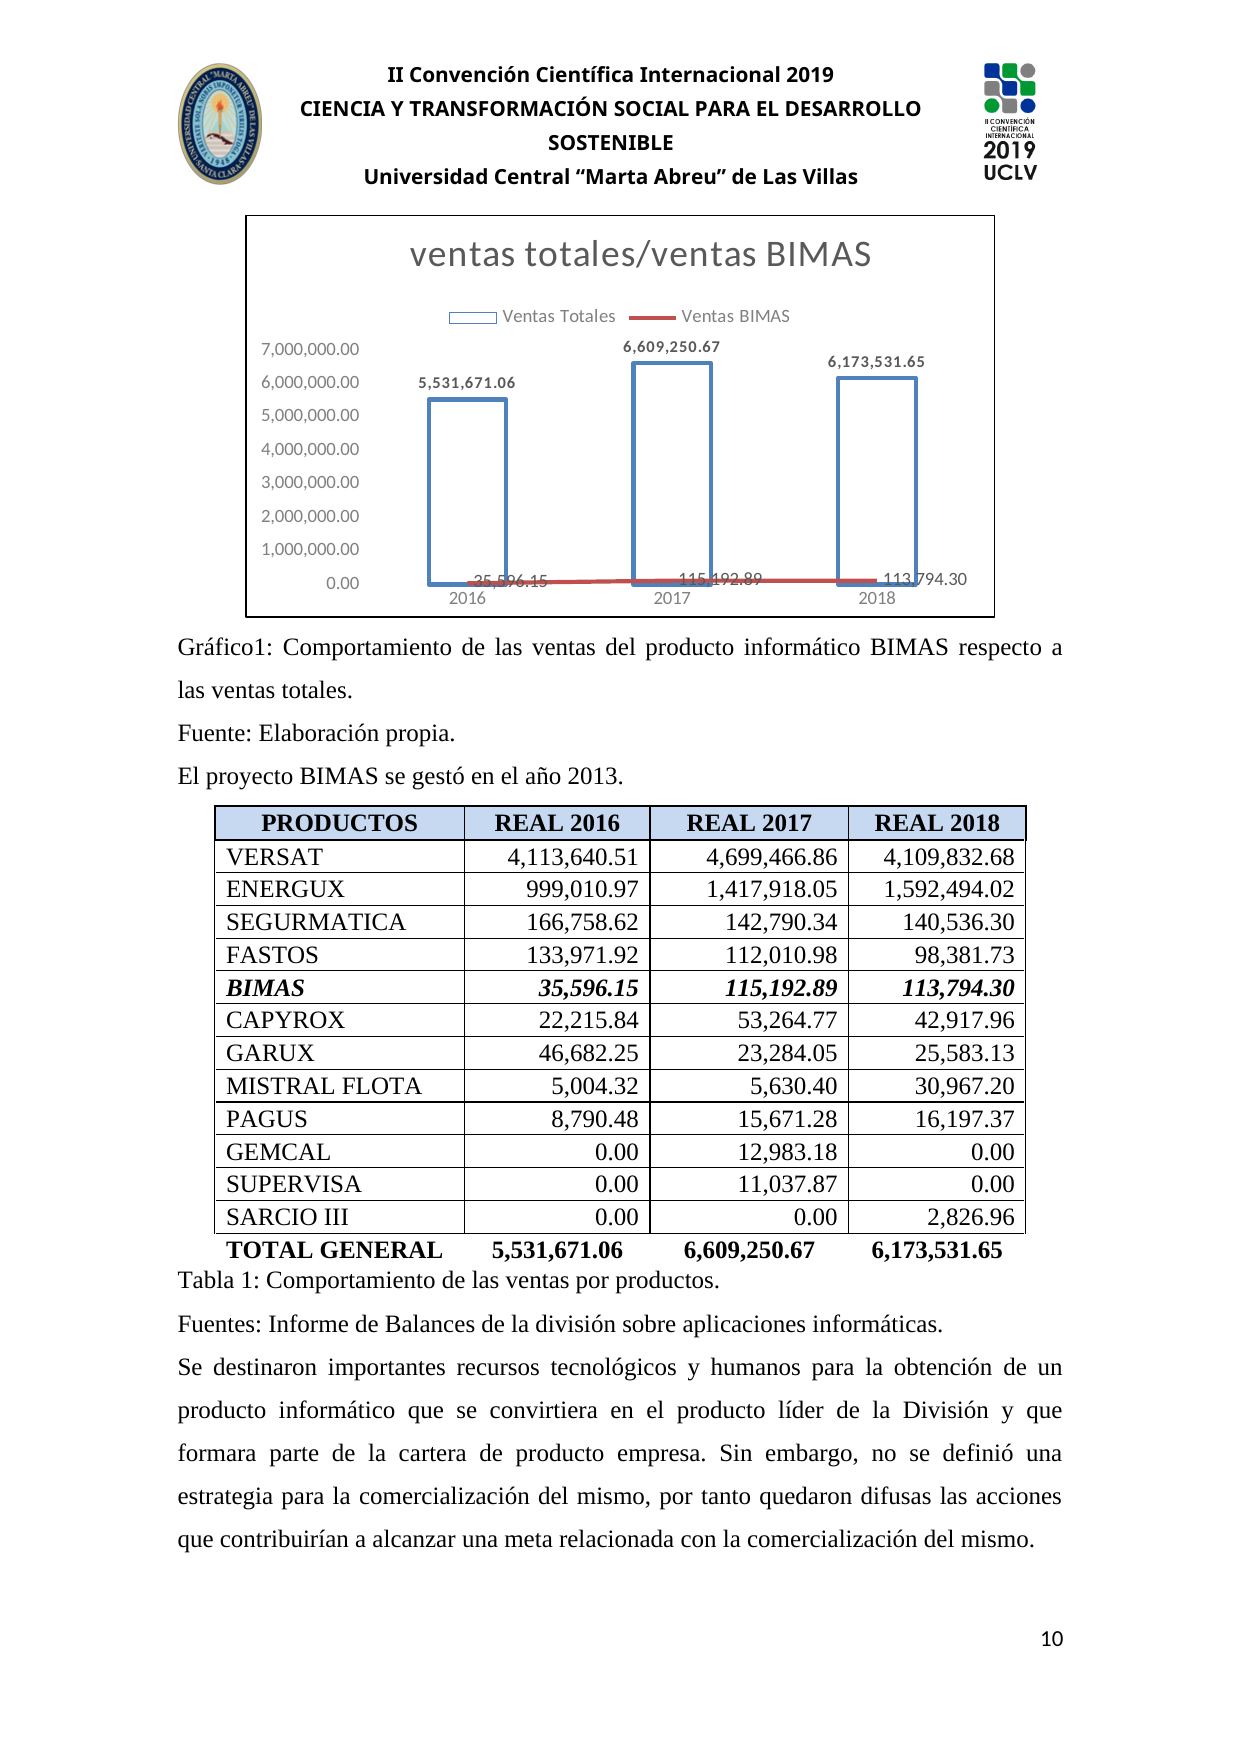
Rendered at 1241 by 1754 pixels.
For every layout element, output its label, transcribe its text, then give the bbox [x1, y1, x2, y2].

table_cell 23,284.05 [651, 1037, 848, 1069]
table_cell 35,596.15 [465, 971, 649, 1003]
table_cell PAGUS [215, 1101, 464, 1134]
table_cell 115,192.89 [651, 971, 848, 1003]
picture [981, 60, 1040, 183]
table_cell CAPYROX [215, 1003, 464, 1036]
table_cell SARCIO III [215, 1200, 464, 1233]
table_cell 4,109,832.68 [849, 839, 1025, 872]
table_cell 22,215.84 [465, 1004, 649, 1036]
table_cell TOTAL GENERAL [215, 1233, 464, 1266]
table_cell GEMCAL [215, 1134, 464, 1167]
table_cell 0.00 [465, 1168, 649, 1200]
table_cell 1,592,494.02 [849, 872, 1025, 904]
table_cell SEGURMATICA [215, 905, 464, 937]
table_cell ENERGUX [215, 872, 464, 904]
table_header REAL 2018 [849, 807, 1025, 839]
table_cell MISTRAL FLOTA [215, 1069, 464, 1101]
table_cell 140,536.30 [849, 905, 1025, 937]
text Se destinaron importantes recursos tecnológicos y humanos para la obtención de un producto informático que se convirtiera en el producto líder de la División y que formara parte de la cartera de producto empresa. Sin embargo, no se definió una estrategia para la comercialización del mismo, por tanto quedaron difusas las acciones que contribuirían a alcanzar una meta relacionada con la comercialización del mismo. [177, 1352, 1063, 1553]
table_cell 46,682.25 [465, 1037, 649, 1069]
table_cell 11,037.87 [651, 1168, 848, 1200]
table_cell GARUX [215, 1036, 464, 1069]
table_cell 0.00 [465, 1135, 649, 1167]
table_cell 0.00 [849, 1167, 1025, 1200]
table_cell 5,630.40 [651, 1070, 848, 1101]
table_cell 2,826.96 [849, 1200, 1025, 1233]
table_cell 16,197.37 [849, 1101, 1025, 1134]
text Gráfico1: Comportamiento de las ventas del producto informático BIMAS respecto a las ventas totales. [177, 632, 1063, 704]
text Fuentes: Informe de Balances de la división sobre aplicaciones informáticas. [177, 1309, 1063, 1337]
table_cell 5,004.32 [465, 1070, 649, 1101]
table_header REAL 2017 [651, 807, 848, 839]
table_cell 15,671.28 [651, 1103, 848, 1134]
table_cell 6,609,250.67 [650, 1234, 848, 1266]
table_cell 166,758.62 [465, 906, 649, 937]
table_cell 112,010.98 [651, 939, 848, 970]
table_cell SUPERVISA [215, 1167, 464, 1200]
table_cell 8,790.48 [465, 1103, 649, 1134]
table_cell 30,967.20 [849, 1069, 1025, 1101]
table_cell 133,971.92 [465, 939, 649, 970]
table_cell 142,790.34 [651, 906, 848, 937]
table_cell 1,417,918.05 [651, 873, 848, 904]
table_cell 12,983.18 [651, 1135, 848, 1167]
picture [177, 62, 263, 186]
text Fuente: Elaboración propia. [177, 718, 1063, 747]
table_header PRODUCTOS [216, 807, 464, 839]
table_cell 4,113,640.51 [465, 841, 649, 872]
table_cell 0.00 [849, 1134, 1025, 1167]
table_cell 5,531,671.06 [464, 1234, 650, 1266]
table_cell 4,699,466.86 [651, 841, 848, 872]
table_cell FASTOS [215, 938, 464, 970]
text El proyecto BIMAS se gestó en el año 2013. [177, 761, 1063, 790]
table_cell 999,010.97 [465, 873, 649, 904]
table_header REAL 2016 [465, 807, 649, 839]
table_cell 53,264.77 [651, 1004, 848, 1036]
table_cell 25,583.13 [849, 1036, 1025, 1069]
table_cell BIMAS [215, 970, 464, 1003]
table_cell 42,917.96 [849, 1003, 1025, 1036]
table_cell 6,173,531.65 [849, 1233, 1026, 1266]
table_cell 98,381.73 [849, 938, 1025, 970]
text Tabla 1: Comportamiento de las ventas por productos. [177, 1266, 1063, 1294]
table_cell VERSAT [215, 841, 464, 872]
table_cell 113,794.30 [849, 970, 1025, 1003]
table_cell 0.00 [651, 1201, 848, 1233]
table_cell 0.00 [465, 1201, 649, 1233]
